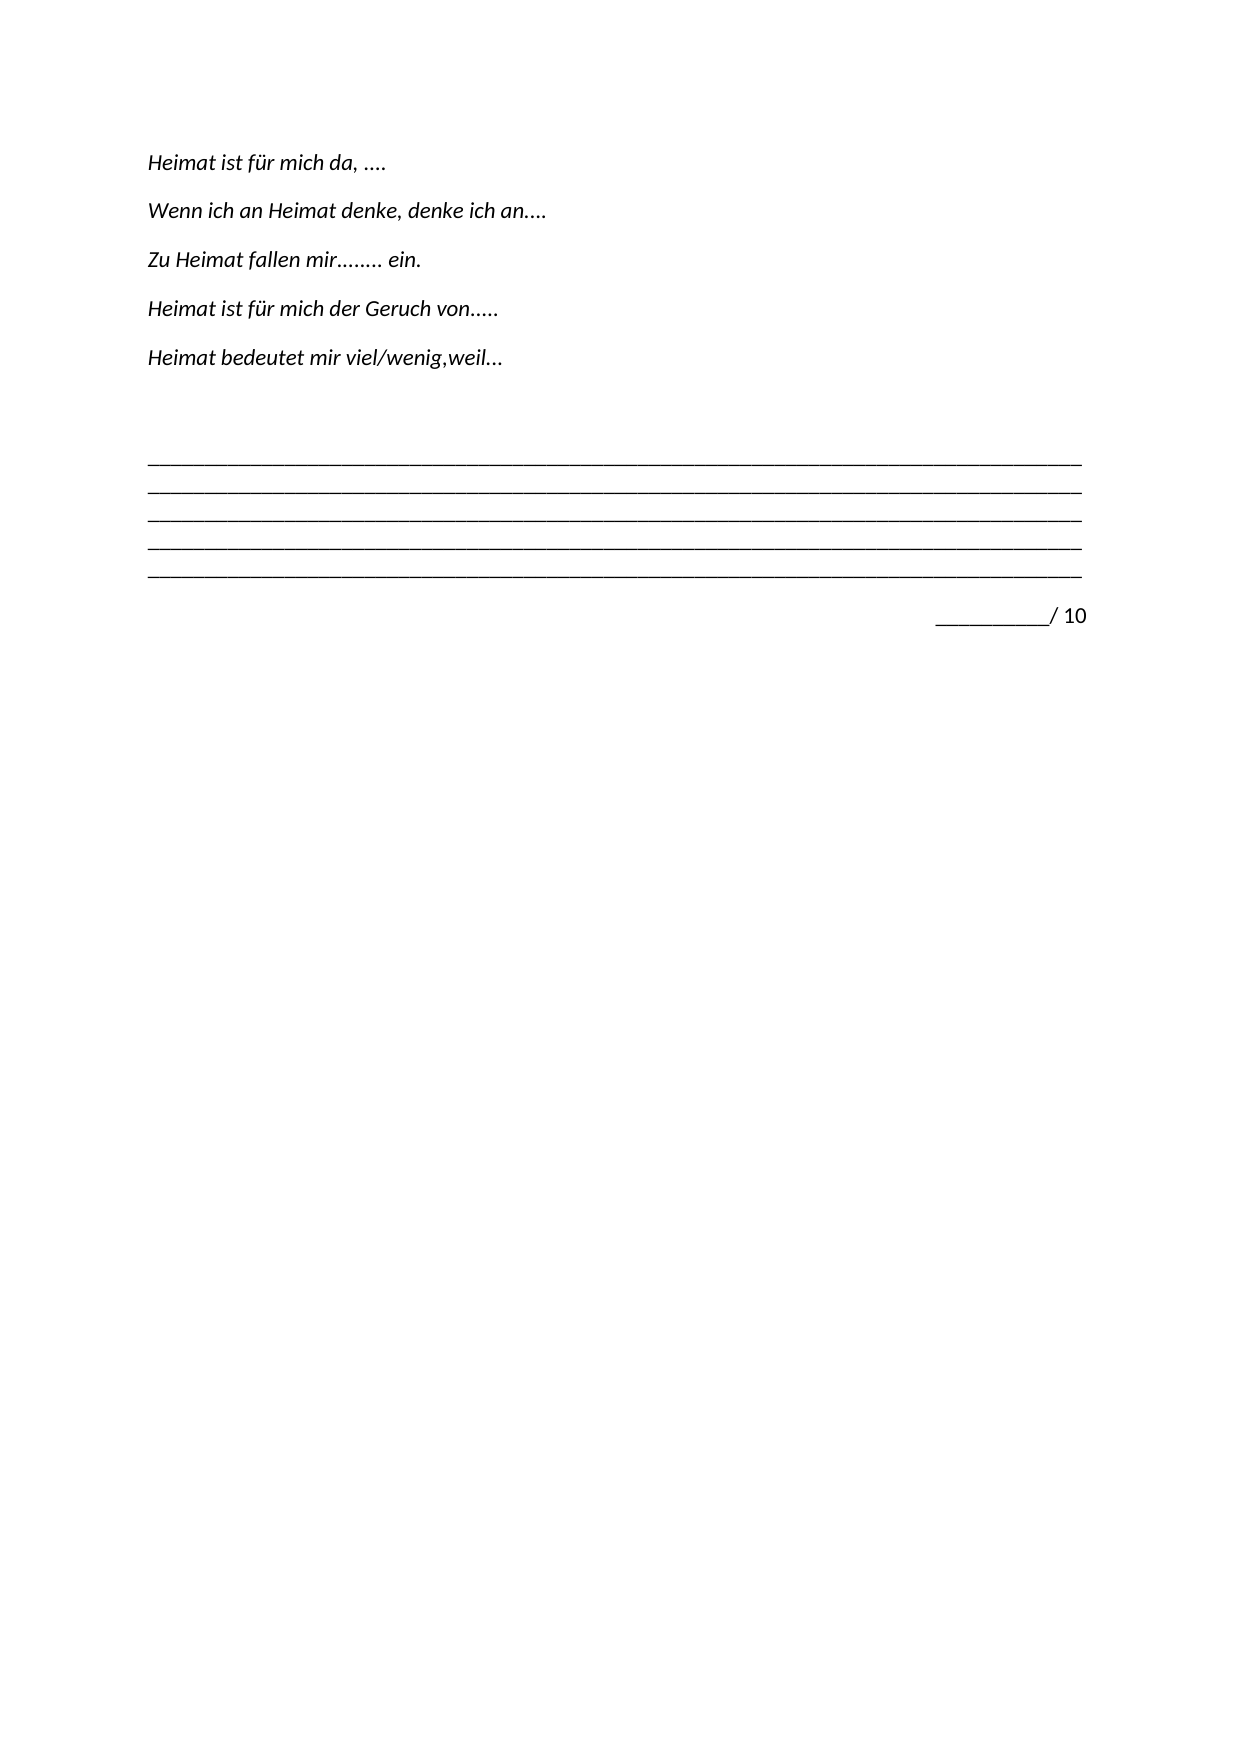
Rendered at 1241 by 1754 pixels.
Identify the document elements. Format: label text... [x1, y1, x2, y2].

text Heimat ist für mich da, .... [148, 148, 1093, 176]
text Heimat bedeutet mir viel/wenig,weil... [148, 343, 1093, 371]
text __________________________________________________________________________________________________________________________________________________________________________________________________________________________________________________________________________________________________________________________________________________________________________________________________________________________ [148, 441, 1093, 581]
text Heimat ist für mich der Geruch von..... [148, 294, 1093, 322]
text __________/ 10 [148, 602, 1093, 630]
text Zu Heimat fallen mir........ ein. [148, 245, 1093, 273]
text Wenn ich an Heimat denke, denke ich an.... [148, 196, 1093, 224]
